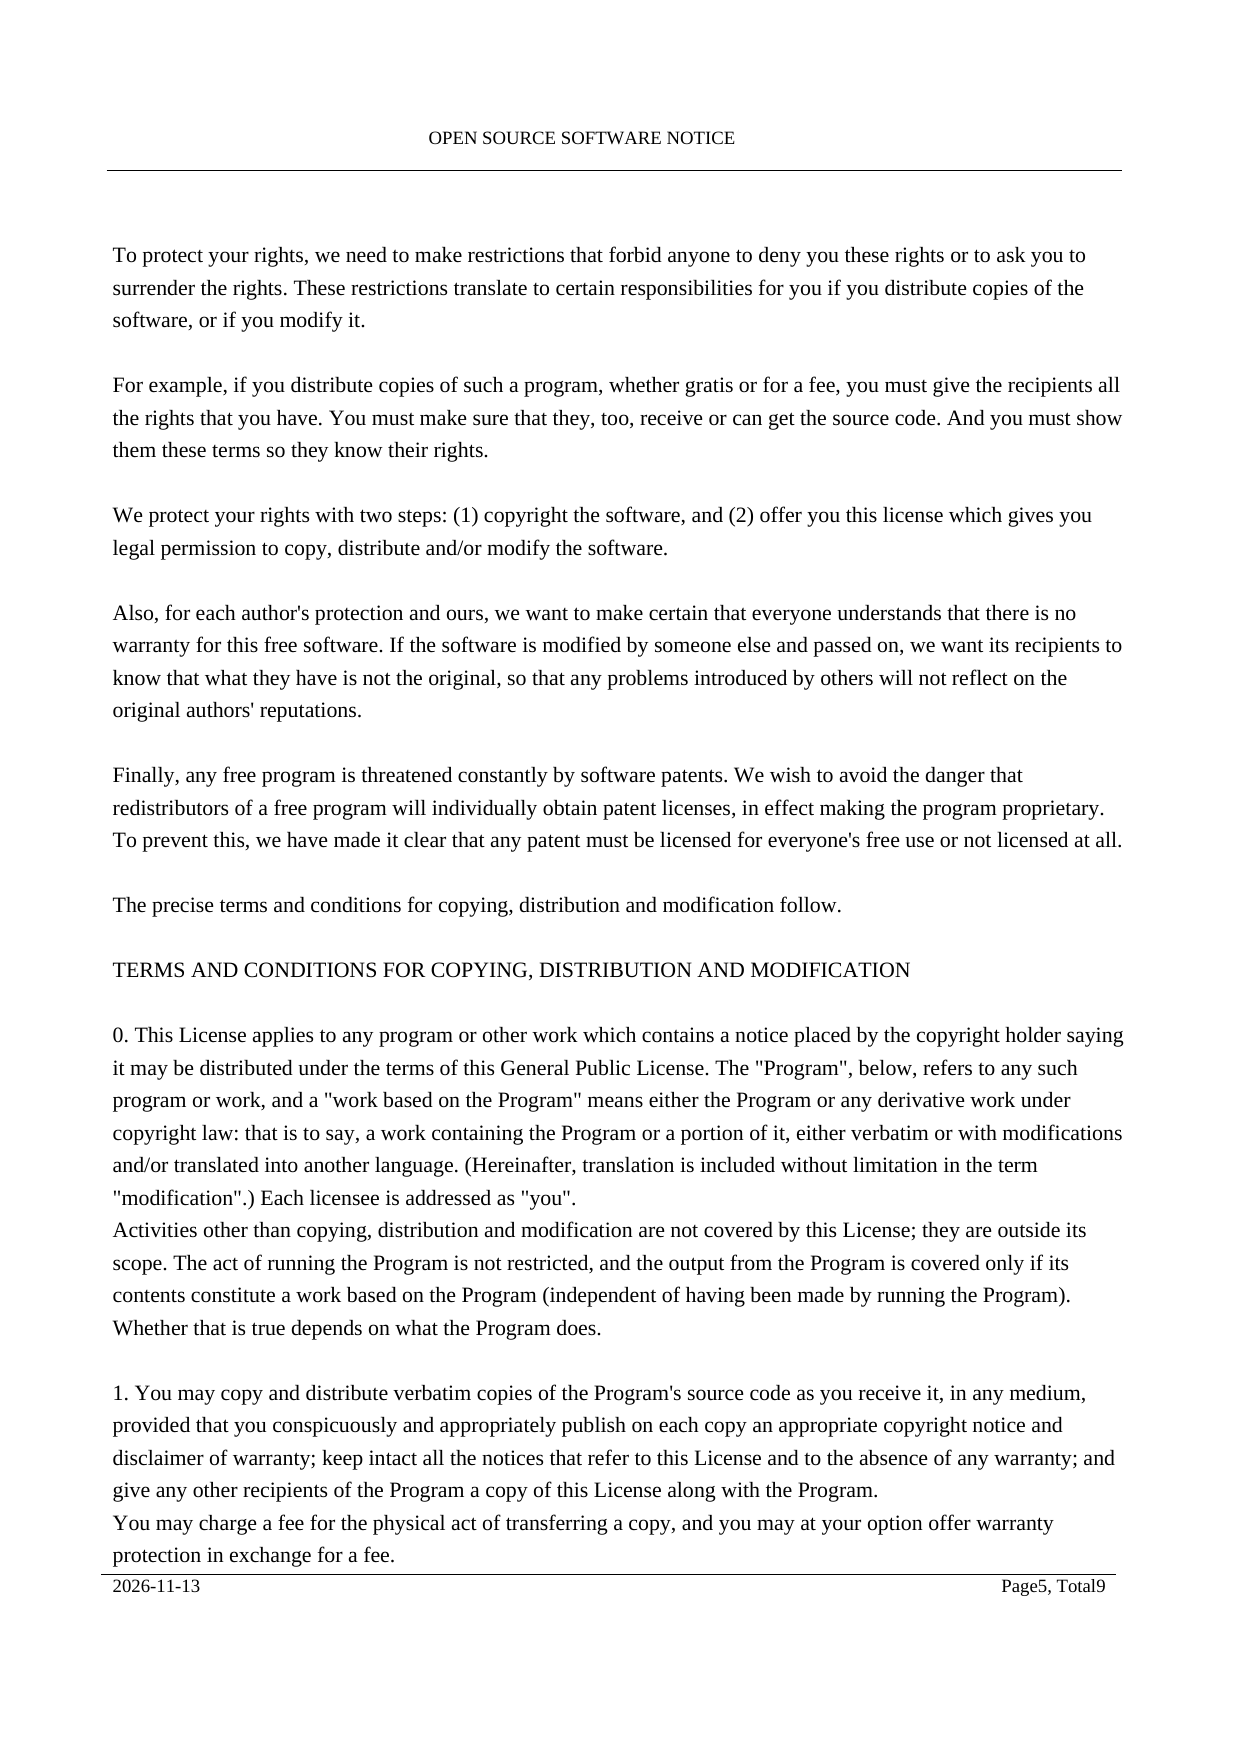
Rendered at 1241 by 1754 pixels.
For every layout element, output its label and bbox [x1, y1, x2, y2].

text [112, 206, 1128, 1571]
